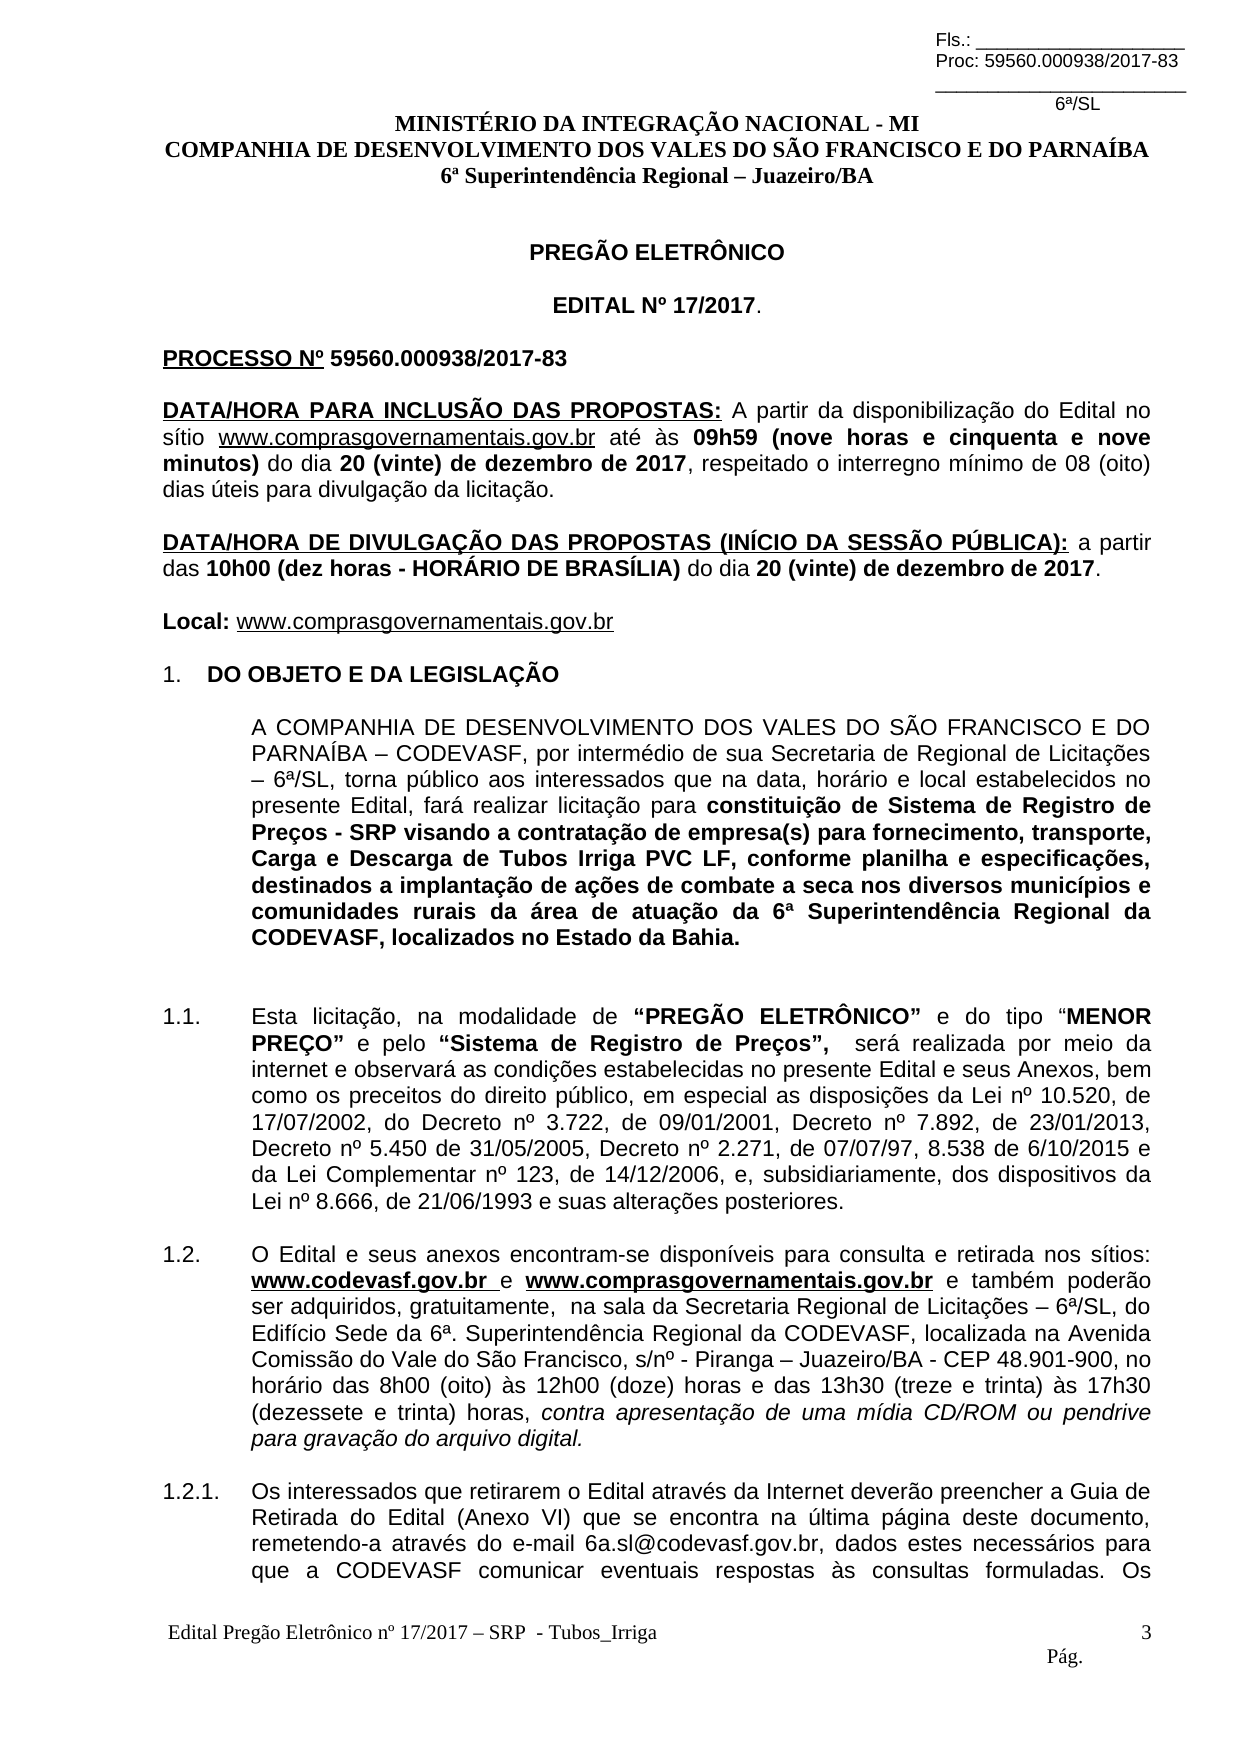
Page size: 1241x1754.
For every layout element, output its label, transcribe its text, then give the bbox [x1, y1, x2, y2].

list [162, 1478, 1152, 1583]
text Local: www.comprasgovernamentais.gov.br [162, 608, 1152, 634]
text PREGÃO ELETRÔNICO [162, 239, 1152, 265]
text DATA/HORA PARA INCLUSÃO DAS PROPOSTAS: A partir da disponibilização do Edital no sítio www.comprasgovernamentais.gov.br até às 09h59 (nove horas e cinquenta e nove minutos) do dia 20 (vinte) de dezembro de 2017, respeitado o interregno mínimo de 08 (oito) dias úteis para divulgação da licitação. [162, 397, 1152, 503]
text PROCESSO Nº 59560.000938/2017-83 [162, 344, 1152, 371]
list DO OBJETO E DA LEGISLAÇÃO [162, 661, 1152, 687]
text A COMPANHIA DE DESENVOLVIMENTO DOS VALES DO SÃO FRANCISCO E DO PARNAÍBA – CODEVASF, por intermédio de sua Secretaria de Regional de Licitações – 6ª/SL, torna público aos interessados que na data, horário e local estabelecidos no presente Edital, fará realizar licitação para constituição de Sistema de Registro de Preços - SRP visando a contratação de empresa(s) para fornecimento, transporte, Carga e Descarga de Tubos Irriga PVC LF, conforme planilha e especificações, destinados a implantação de ações de combate a seca nos diversos municípios e comunidades rurais da área de atuação da 6ª Superintendência Regional da CODEVASF, localizados no Estado da Bahia. [251, 713, 1152, 951]
text EDITAL Nº 17/2017. [162, 292, 1152, 318]
text DATA/HORA DE DIVULGAÇÃO DAS PROPOSTAS (INÍCIO DA SESSÃO PÚBLICA): a partir das 10h00 (dez horas - HORÁRIO DE BRASÍLIA) do dia 20 (vinte) de dezembro de 2017. [162, 529, 1152, 582]
list O Edital e seus anexos encontram-se disponíveis para consulta e retirada nos sítios: www.codevasf.gov.br e www.comprasgovernamentais.gov.br e também poderão ser adquiridos, gratuitamente, na sala da Secretaria Regional de Licitações – 6ª/SL, do Edifício Sede da 6ª. Superintendência Regional da CODEVASF, localizada na Avenida Comissão do Vale do São Francisco, s/nº - Piranga – Juazeiro/BA - CEP 48.901-900, no horário das 8h00 (oito) às 12h00 (doze) horas e das 13h30 (treze e trinta) às 17h30 (dezessete e trinta) horas, contra apresentação de uma mídia CD/ROM ou pendrive para gravação do arquivo digital. [162, 1241, 1152, 1451]
list Esta licitação, na modalidade de “PREGÃO ELETRÔNICO” e do tipo “MENOR PREÇO” e pelo “Sistema de Registro de Preços”, será realizada por meio da internet e observará as condições estabelecidas no presente Edital e seus Anexos, bem como os preceitos do direito público, em especial as disposições da Lei nº 10.520, de 17/07/2002, do Decreto nº 3.722, de 09/01/2001, Decreto nº 7.892, de 23/01/2013, Decreto nº 5.450 de 31/05/2005, Decreto nº 2.271, de 07/07/97, 8.538 de 6/10/2015 e da Lei Complementar nº 123, de 14/12/2006, e, subsidiariamente, dos dispositivos da Lei nº 8.666, de 21/06/1993 e suas alterações posteriores. [162, 1003, 1152, 1214]
